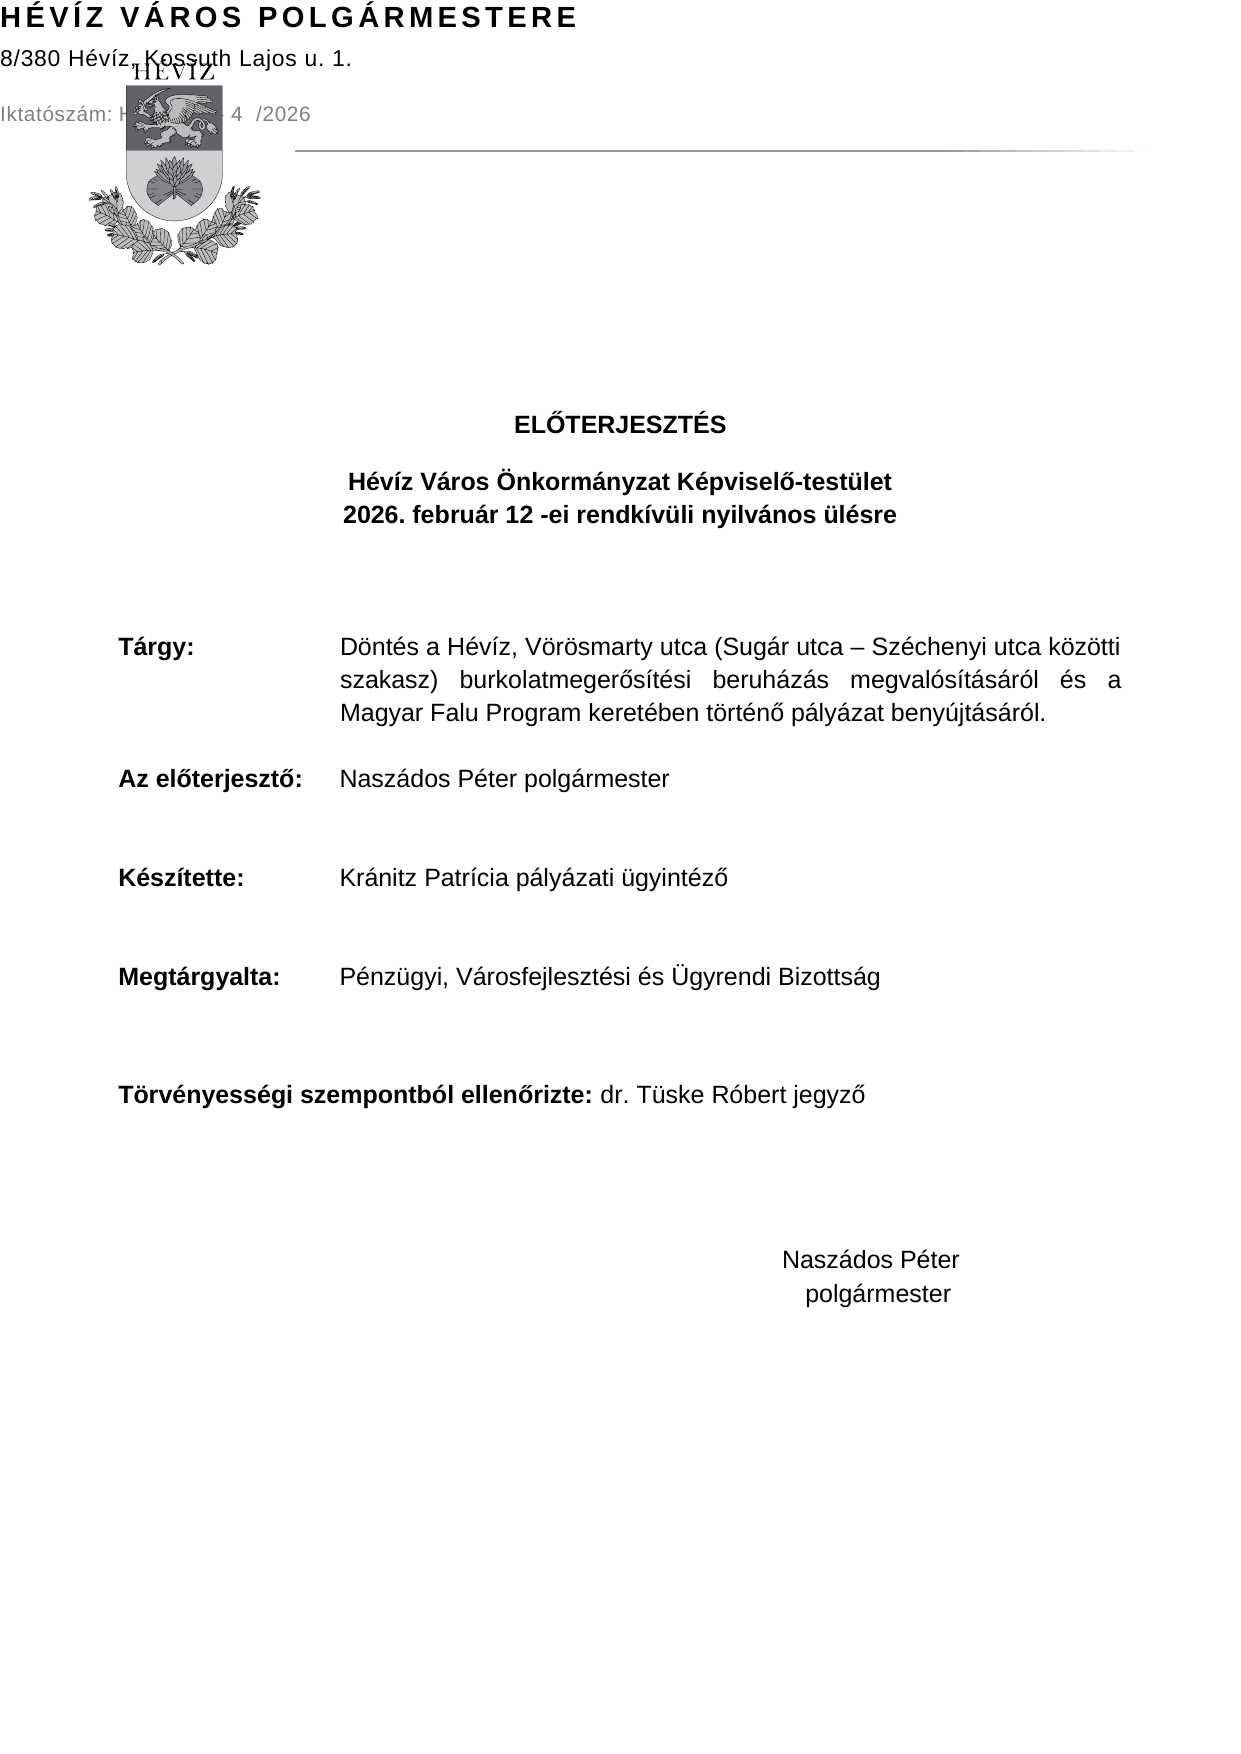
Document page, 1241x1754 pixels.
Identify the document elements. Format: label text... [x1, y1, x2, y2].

text 2026. február 12 -ei rendkívüli nyilvános ülésre [118, 500, 1122, 528]
text Tárgy: Döntés a Hévíz, Vörösmarty utca (Sugár utca – Széchenyi utca közötti szakasz) burkolatmegerősítési beruházás megvalósításáról és a Magyar Falu Program keretében történő pályázat benyújtásáról. [118, 632, 1122, 727]
text Megtárgyalta: Pénzügyi, Városfejlesztési és Ügyrendi Bizottság [118, 962, 1122, 991]
text Hévíz Város Önkormányzat Képviselő-testület [118, 467, 1122, 495]
text Az előterjesztő: Naszádos Péter polgármester [118, 764, 1122, 793]
text ELŐTERJESZTÉS [118, 410, 1122, 439]
text Készítette: Kránitz Patrícia pályázati ügyintéző [118, 863, 1122, 892]
text Naszádos Péter [118, 1246, 1122, 1274]
text polgármester [634, 1278, 1122, 1307]
text Törvényességi szempontból ellenőrizte: dr. Tüske Róbert jegyző [118, 1080, 1122, 1109]
